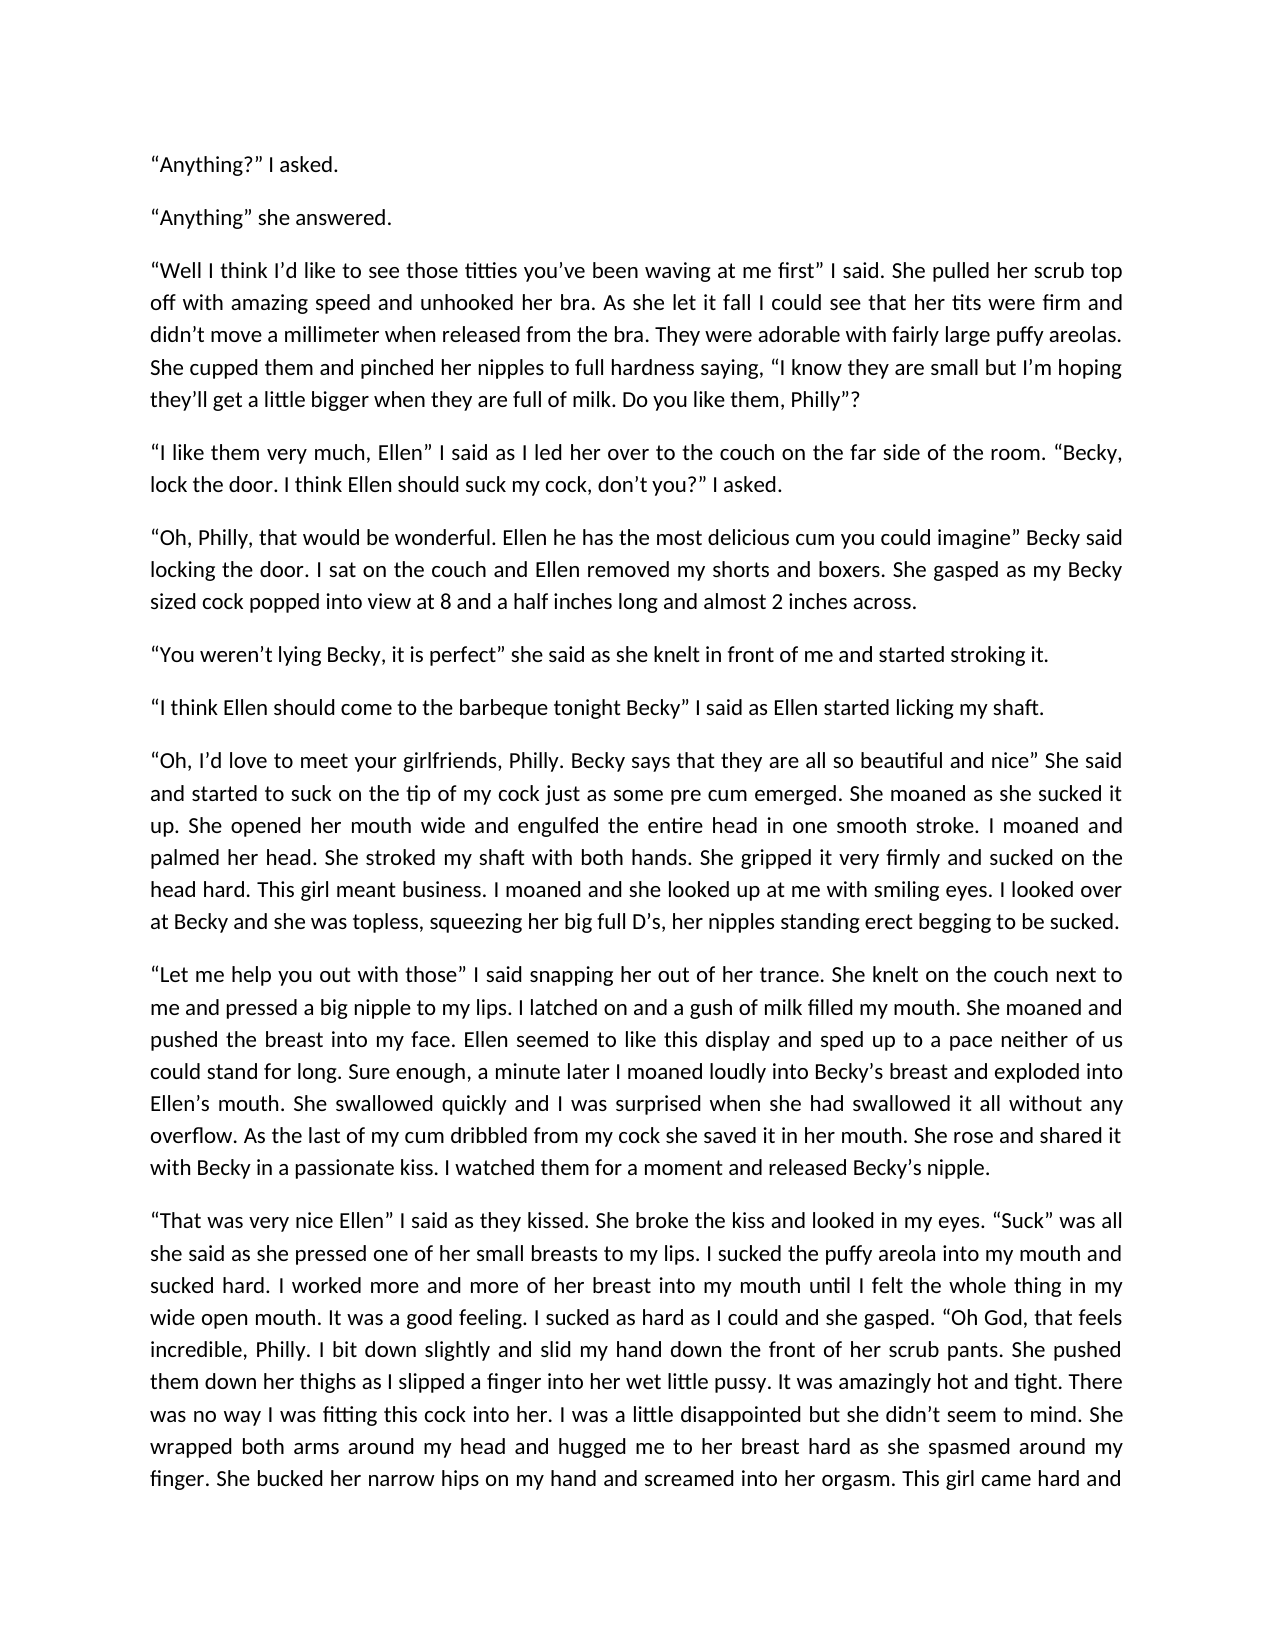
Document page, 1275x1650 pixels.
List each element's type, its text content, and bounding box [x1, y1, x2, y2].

text “Well I think I’d like to see those titties you’ve been waving at me first” I said. She pulled her scrub top off with amazing speed and unhooked her bra. As she let it fall I could see that her tits were firm and didn’t move a millimeter when released from the bra. They were adorable with fairly large puffy areolas. She cupped them and pinched her nipples to full hardness saying, “I know they are small but I’m hoping they’ll get a little bigger when they are full of milk. Do you like them, Philly”? [150, 256, 1125, 413]
text “I think Ellen should come to the barbeque tonight Becky” I said as Ellen started licking my shaft. [150, 693, 1125, 721]
text “Let me help you out with those” I said snapping her out of her trance. She knelt on the couch next to me and pressed a big nipple to my lips. I latched on and a gush of milk filled my mouth. She moaned and pushed the breast into my face. Ellen seemed to like this display and sped up to a pace neither of us could stand for long. Sure enough, a minute later I moaned loudly into Becky’s breast and exploded into Ellen’s mouth. She swallowed quickly and I was surprised when she had swallowed it all without any overflow. As the last of my cum dribbled from my cock she saved it in her mouth. She rose and shared it with Becky in a passionate kiss. I watched them for a moment and released Becky’s nipple. [150, 960, 1125, 1182]
text “Oh, I’d love to meet your girlfriends, Philly. Becky says that they are all so beautiful and nice” She said and started to suck on the tip of my cock just as some pre cum emerged. She moaned as she sucked it up. She opened her mouth wide and engulfed the entire head in one smooth stroke. I moaned and palmed her head. She stroked my shaft with both hands. She gripped it very firmly and sucked on the head hard. This girl meant business. I moaned and she looked up at me with smiling eyes. I looked over at Becky and she was topless, squeezing her big full D’s, her nipples standing erect begging to be sucked. [150, 746, 1125, 935]
text “Anything?” I asked. [150, 150, 1125, 178]
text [150, 1207, 1125, 1492]
text “Oh, Philly, that would be wonderful. Ellen he has the most delicious cum you could imagine” Becky said locking the door. I sat on the couch and Ellen removed my shorts and boxers. She gasped as my Becky sized cock popped into view at 8 and a half inches long and almost 2 inches across. [150, 523, 1125, 615]
text “You weren’t lying Becky, it is perfect” she said as she knelt in front of me and started stroking it. [150, 640, 1125, 668]
text “Anything” she answered. [150, 203, 1125, 231]
text “I like them very much, Ellen” I said as I led her over to the couch on the far side of the room. “Becky, lock the door. I think Ellen should suck my cock, don’t you?” I asked. [150, 438, 1125, 498]
